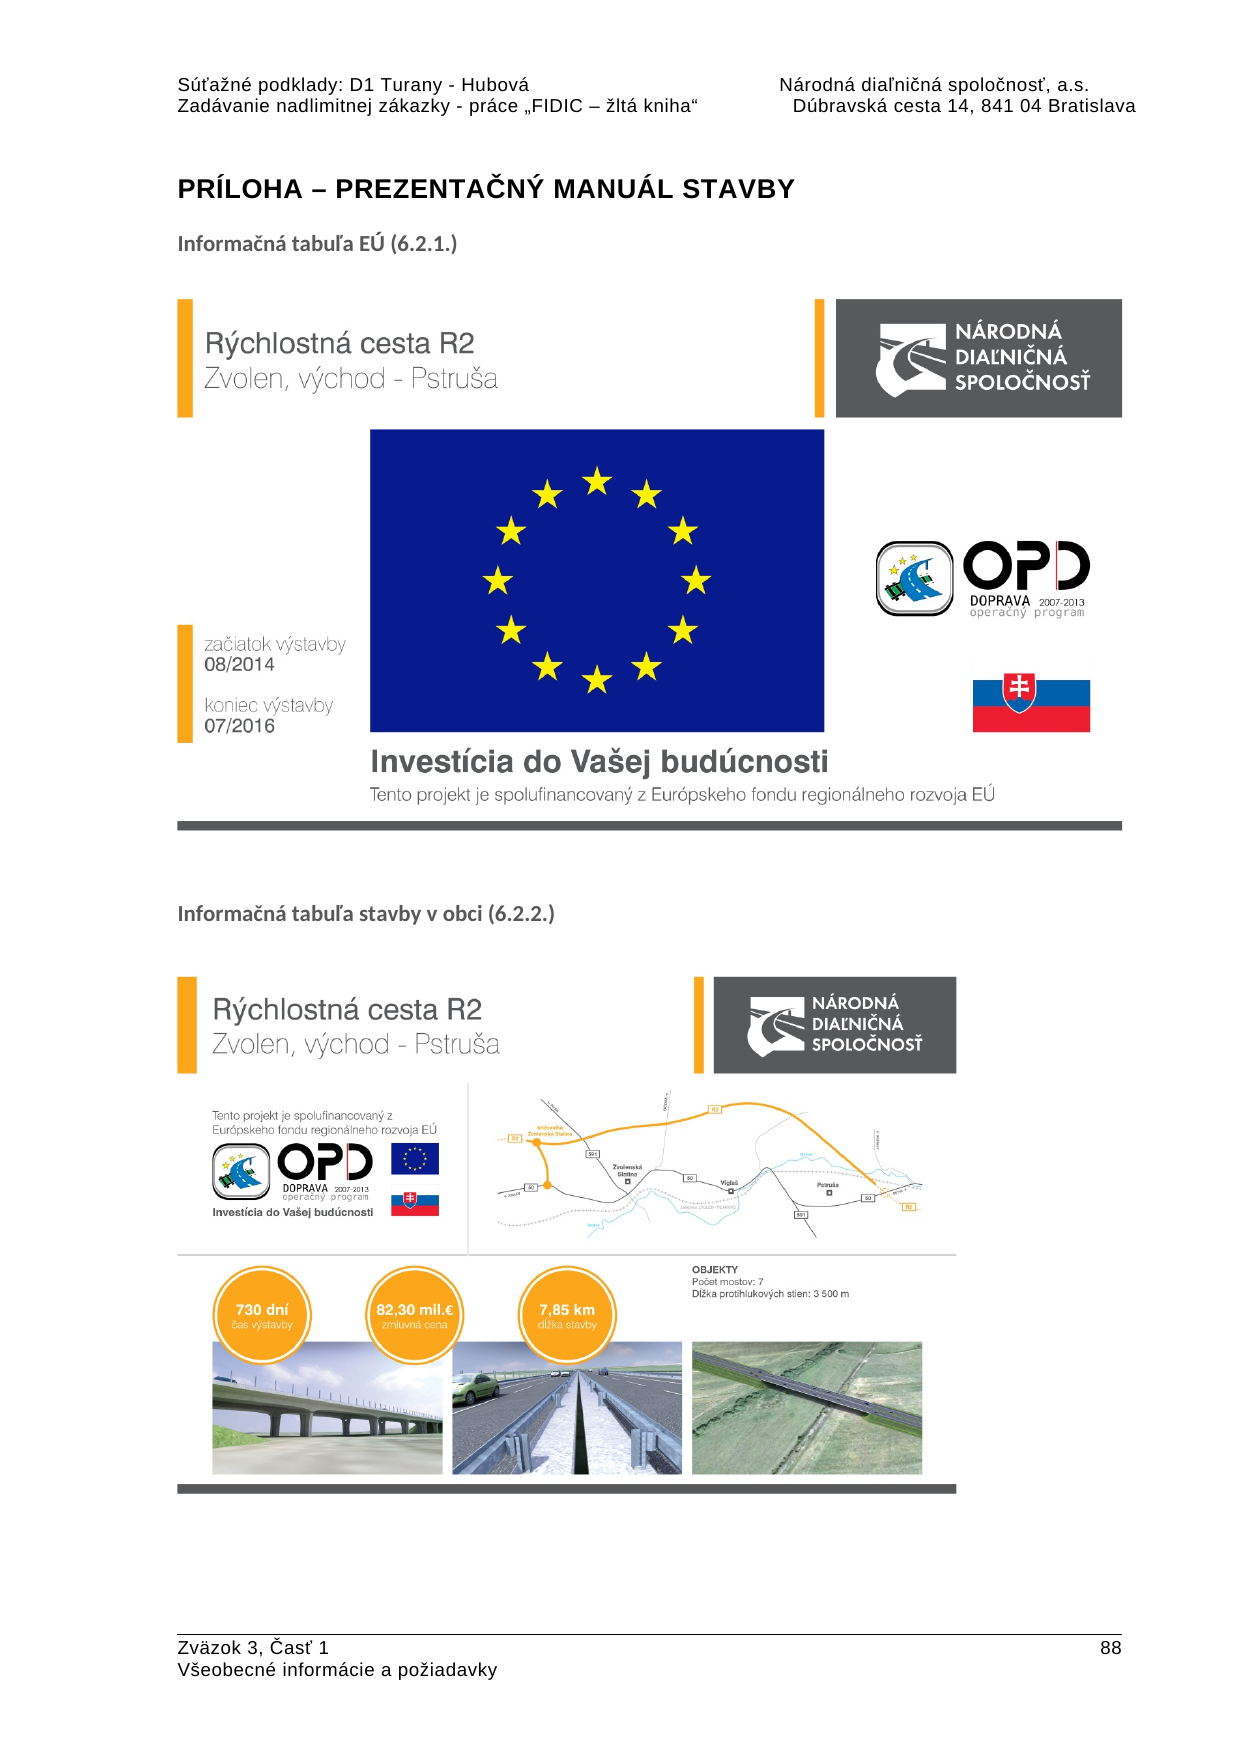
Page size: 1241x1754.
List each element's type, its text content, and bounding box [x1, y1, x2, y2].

subtitle príloha – prezentačný manuál stavby [177, 173, 1122, 204]
picture [177, 957, 957, 1513]
text Informačná tabuľa EÚ (6.2.1.) [177, 229, 1122, 257]
picture [177, 287, 1123, 843]
text Informačná tabuľa stavby v obci (6.2.2.) [177, 899, 1122, 927]
